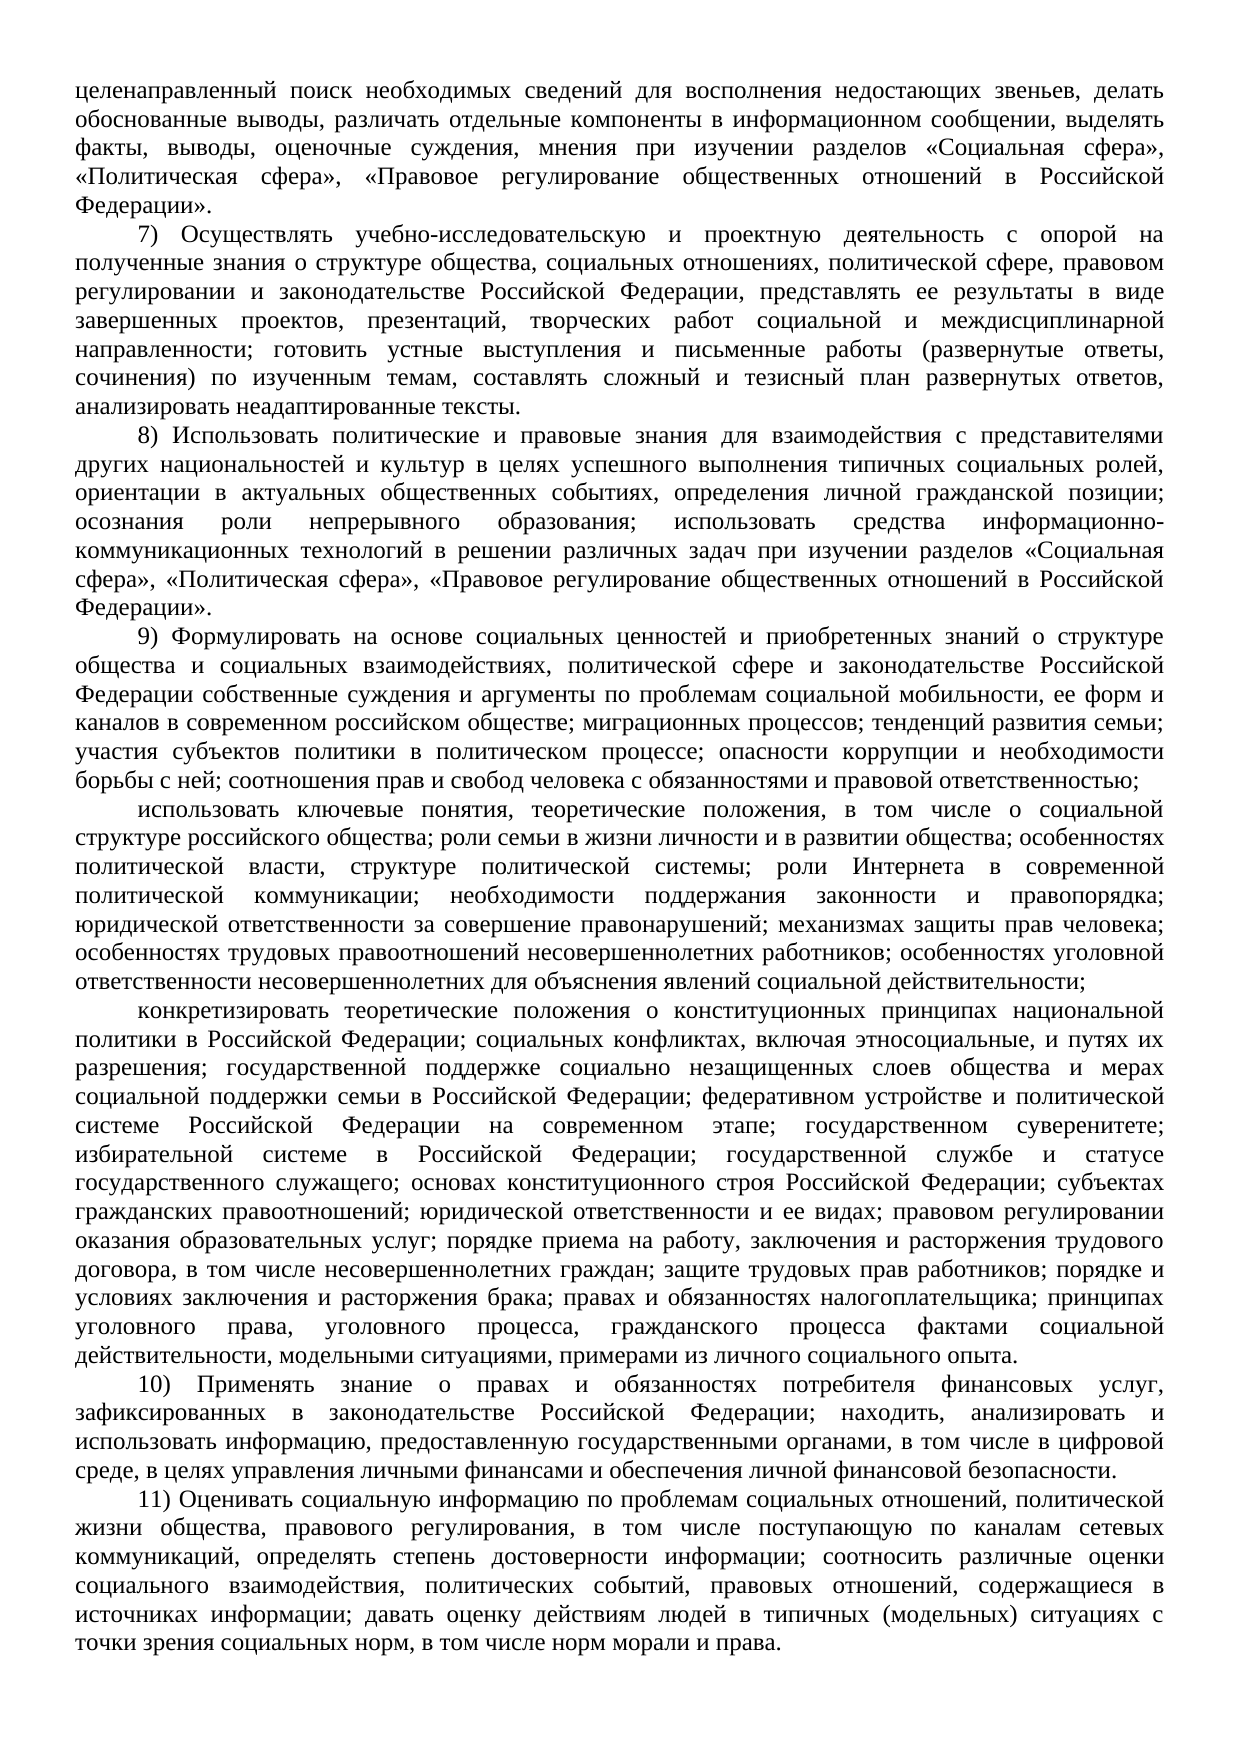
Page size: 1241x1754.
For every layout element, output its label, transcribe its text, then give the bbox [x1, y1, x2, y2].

text 9) Формулировать на основе социальных ценностей и приобретенных знаний о структуре общества и социальных взаимодействиях, политической сфере и законодательстве Российской Федерации собственные суждения и аргументы по проблемам социальной мобильности, ее форм и каналов в современном российском обществе; миграционных процессов; тенденций развития семьи; участия субъектов политики в политическом процессе; опасности коррупции и необходимости борьбы с ней; соотношения прав и свобод человека с обязанностями и правовой ответственностью; [75, 621, 1165, 794]
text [75, 75, 1165, 219]
text 8) Использовать политические и правовые знания для взаимодействия с представителями других национальностей и культур в целях успешного выполнения типичных социальных ролей, ориентации в актуальных общественных событиях, определения личной гражданской позиции; осознания роли непрерывного образования; использовать средства информационно-коммуникационных технологий в решении различных задач при изучении разделов «Социальная сфера», «Политическая сфера», «Правовое регулирование общественных отношений в Российской Федерации». [75, 420, 1165, 621]
text использовать ключевые понятия, теоретические положения, в том числе о социальной структуре российского общества; роли семьи в жизни личности и в развитии общества; особенностях политической власти, структуре политической системы; роли Интернета в современной политической коммуникации; необходимости поддержания законности и правопорядка; юридической ответственности за совершение правонарушений; механизмах защиты прав человека; особенностях трудовых правоотношений несовершеннолетних работников; особенностях уголовной ответственности несовершеннолетних для объяснения явлений социальной действительности; [75, 794, 1165, 995]
text 7) Осуществлять учебно-исследовательскую и проектную деятельность с опорой на полученные знания о структуре общества, социальных отношениях, политической сфере, правовом регулировании и законодательстве Российской Федерации, представлять ее результаты в виде завершенных проектов, презентаций, творческих работ социальной и междисциплинарной направленности; готовить устные выступления и письменные работы (развернутые ответы, сочинения) по изученным темам, составлять сложный и тезисный план развернутых ответов, анализировать неадаптированные тексты. [75, 219, 1165, 420]
text 10) Применять знание о правах и обязанностях потребителя финансовых услуг, зафиксированных в законодательстве Российской Федерации; находить, анализировать и использовать информацию, предоставленную государственными органами, в том числе в цифровой среде, в целях управления личными финансами и обеспечения личной финансовой безопасности. [75, 1369, 1165, 1484]
text 11) Оценивать социальную информацию по проблемам социальных отношений, политической жизни общества, правового регулирования, в том числе поступающую по каналам сетевых коммуникаций, определять степень достоверности информации; соотносить различные оценки социального взаимодействия, политических событий, правовых отношений, содержащиеся в источниках информации; давать оценку действиям людей в типичных (модельных) ситуациях с точки зрения социальных норм, в том числе норм морали и права. [75, 1484, 1165, 1656]
text конкретизировать теоретические положения о конституционных принципах национальной политики в Российской Федерации; социальных конфликтах, включая этносоциальные, и путях их разрешения; государственной поддержке социально незащищенных слоев общества и мерах социальной поддержки семьи в Российской Федерации; федеративном устройстве и политической системе Российской Федерации на современном этапе; государственном суверенитете; избирательной системе в Российской Федерации; государственной службе и статусе государственного служащего; основах конституционного строя Российской Федерации; субъектах гражданских правоотношений; юридической ответственности и ее видах; правовом регулировании оказания образовательных услуг; порядке приема на работу, заключения и расторжения трудового договора, в том числе несовершеннолетних граждан; защите трудовых прав работников; порядке и условиях заключения и расторжения брака; правах и обязанностях налогоплательщика; принципах уголовного права, уголовного процесса, гражданского процесса фактами социальной действительности, модельными ситуациями, примерами из личного социального опыта. [75, 995, 1165, 1369]
